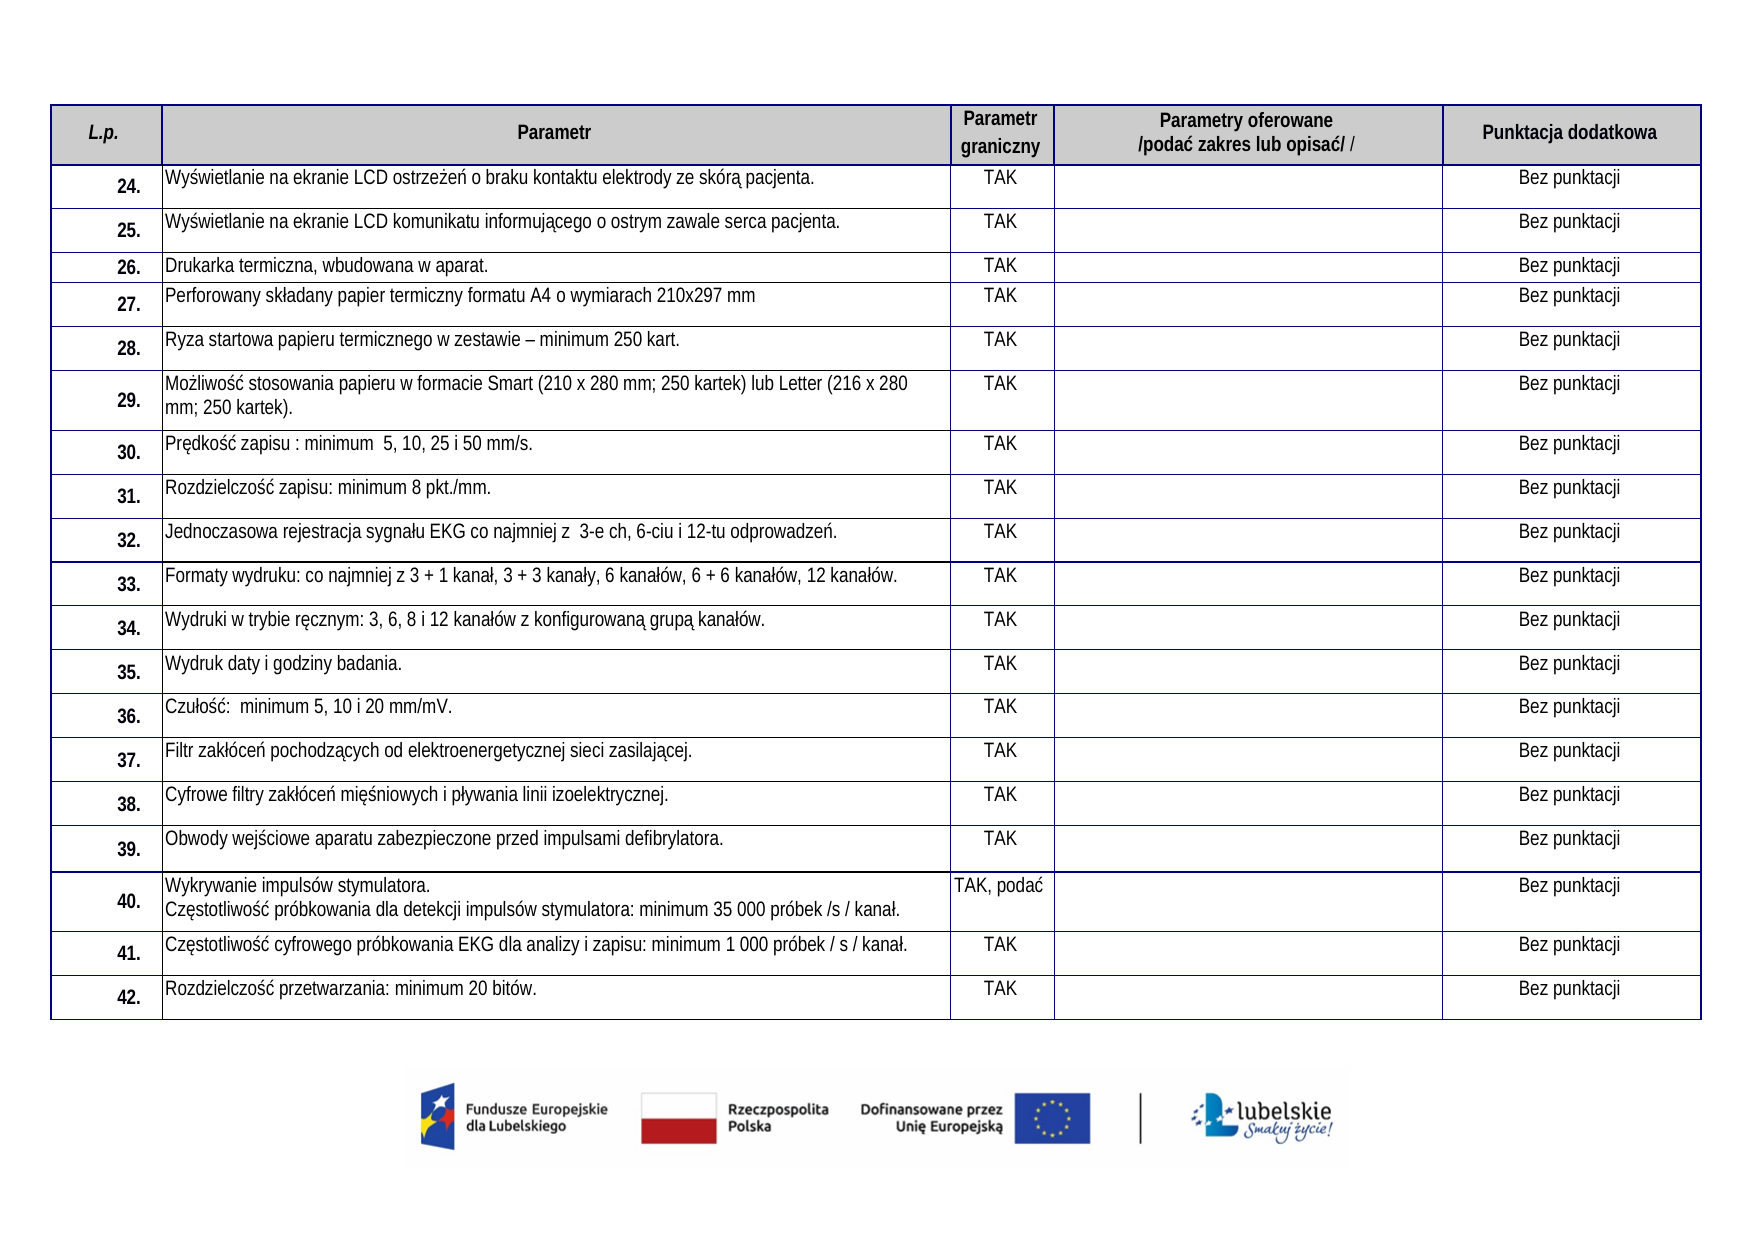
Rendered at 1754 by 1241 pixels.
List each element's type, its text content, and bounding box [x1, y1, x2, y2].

table_cell TAK [951, 826, 1054, 871]
table_cell TAK [951, 694, 1054, 737]
table_cell Perforowany składany papier termiczny formatu A4 o wymiarach 210x297 mm [163, 283, 950, 326]
table_cell Bez punktacji [1443, 694, 1700, 737]
table_cell [1055, 327, 1442, 370]
table_cell [52, 327, 162, 370]
table_cell [1055, 738, 1442, 781]
table_cell TAK [951, 475, 1054, 517]
table_cell [1055, 371, 1442, 429]
table_cell TAK [951, 563, 1054, 605]
table_cell [1055, 782, 1442, 825]
table_cell [1055, 650, 1442, 693]
table_cell [1055, 283, 1442, 326]
table_cell Czułość: minimum 5, 10 i 20 mm/mV. [163, 694, 950, 737]
table_cell Bez punktacji [1443, 650, 1700, 693]
table_cell [52, 606, 162, 649]
table_cell [52, 253, 162, 282]
table_cell Bez punktacji [1443, 782, 1700, 825]
table_cell [52, 694, 162, 737]
table_cell Drukarka termiczna, wbudowana w aparat. [163, 253, 950, 282]
table_cell TAK [951, 606, 1054, 649]
table_cell [52, 738, 162, 781]
table_cell Prędkość zapisu : minimum 5, 10, 25 i 50 mm/s. [163, 431, 950, 473]
table_cell [1055, 563, 1442, 605]
table_cell [1055, 253, 1442, 282]
table_cell Obwody wejściowe aparatu zabezpieczone przed impulsami defibrylatora. [163, 826, 950, 871]
table_header Punktacja dodatkowa [1444, 106, 1700, 164]
table_cell Bez punktacji [1443, 475, 1700, 517]
table_cell Wydruki w trybie ręcznym: 3, 6, 8 i 12 kanałów z konfigurowaną grupą kanałów. [163, 606, 950, 649]
table_cell Formaty wydruku: co najmniej z 3 + 1 kanał, 3 + 3 kanały, 6 kanałów, 6 + 6 kanałów, 12 kanałów. [163, 563, 950, 605]
table_cell TAK [951, 371, 1054, 429]
table_cell [52, 563, 162, 605]
table_cell [1055, 519, 1442, 561]
table_cell Bez punktacji [1443, 826, 1700, 871]
table_cell [52, 283, 162, 326]
table_header Parametr [163, 106, 950, 164]
table_cell [1055, 475, 1442, 517]
table_cell TAK [951, 253, 1054, 282]
table_cell [52, 166, 162, 208]
table_cell [52, 519, 162, 561]
table_cell Bez punktacji [1443, 327, 1700, 370]
table_cell [52, 782, 162, 825]
table_cell Wyświetlanie na ekranie LCD komunikatu informującego o ostrym zawale serca pacjenta. [163, 209, 950, 252]
table_header Parametry oferowane /podać zakres lub opisać/ / [1055, 106, 1442, 164]
table_cell TAK [951, 209, 1054, 252]
table_cell TAK [951, 932, 1054, 974]
table_cell Bez punktacji [1443, 371, 1700, 429]
table_cell Bez punktacji [1443, 738, 1700, 781]
table_cell [1055, 209, 1442, 252]
table_cell Bez punktacji [1443, 873, 1700, 931]
table_cell [52, 475, 162, 517]
table_cell Filtr zakłóceń pochodzących od elektroenergetycznej sieci zasilającej. [163, 738, 950, 781]
table_cell Rozdzielczość przetwarzania: minimum 20 bitów. [163, 976, 950, 1018]
table_cell Bez punktacji [1443, 283, 1700, 326]
table_cell [1055, 873, 1442, 931]
table_cell [1055, 431, 1442, 473]
table_cell [52, 873, 162, 931]
table_cell [52, 431, 162, 473]
table_cell Bez punktacji [1443, 253, 1700, 282]
table_cell Możliwość stosowania papieru w formacie Smart (210 x 280 mm; 250 kartek) lub Letter (216 x 280 mm; 250 kartek). [163, 371, 950, 429]
table_cell Rozdzielczość zapisu: minimum 8 pkt./mm. [163, 475, 950, 517]
table_cell [52, 932, 162, 974]
table_cell TAK [951, 976, 1054, 1018]
table_cell TAK [951, 283, 1054, 326]
table_cell TAK [951, 327, 1054, 370]
table_cell Wydruk daty i godziny badania. [163, 650, 950, 693]
table_cell TAK [951, 166, 1054, 208]
table_cell Bez punktacji [1443, 519, 1700, 561]
table_cell [1055, 976, 1442, 1018]
table_cell Cyfrowe filtry zakłóceń mięśniowych i pływania linii izoelektrycznej. [163, 782, 950, 825]
table_cell Bez punktacji [1443, 209, 1700, 252]
table_cell [1055, 826, 1442, 871]
table_cell [52, 826, 162, 871]
table_cell Częstotliwość cyfrowego próbkowania EKG dla analizy i zapisu: minimum 1 000 próbek / s / kanał. [163, 932, 950, 974]
table_cell Ryza startowa papieru termicznego w zestawie – minimum 250 kart. [163, 327, 950, 370]
table_cell [52, 976, 162, 1018]
table_cell [1055, 932, 1442, 974]
table_cell TAK, podać [951, 873, 1054, 931]
table_cell Bez punktacji [1443, 431, 1700, 473]
table_cell [52, 371, 162, 429]
table_cell [1055, 166, 1442, 208]
table_cell TAK [951, 738, 1054, 781]
table_cell TAK [951, 782, 1054, 825]
picture [404, 1066, 1350, 1167]
table_cell TAK [951, 650, 1054, 693]
table_cell Wyświetlanie na ekranie LCD ostrzeżeń o braku kontaktu elektrody ze skórą pacjenta. [163, 166, 950, 208]
table_cell Bez punktacji [1443, 166, 1700, 208]
table_cell [1055, 694, 1442, 737]
table_cell Jednoczasowa rejestracja sygnału EKG co najmniej z 3-e ch, 6-ciu i 12-tu odprowadzeń. [163, 519, 950, 561]
table_cell TAK [951, 431, 1054, 473]
table_cell [52, 209, 162, 252]
table_cell TAK [951, 519, 1054, 561]
table_cell Bez punktacji [1443, 563, 1700, 605]
table_cell [52, 650, 162, 693]
table_cell Bez punktacji [1443, 606, 1700, 649]
table_cell Bez punktacji [1443, 932, 1700, 974]
table_header Parametr graniczny [952, 106, 1053, 164]
table_cell [1055, 606, 1442, 649]
table_cell Bez punktacji [1443, 976, 1700, 1018]
table_cell Wykrywanie impulsów stymulatora. Częstotliwość próbkowania dla detekcji impulsów stymulatora: minimum 35 000 próbek /s / kanał. [163, 873, 950, 931]
table_header L.p. [52, 106, 161, 164]
